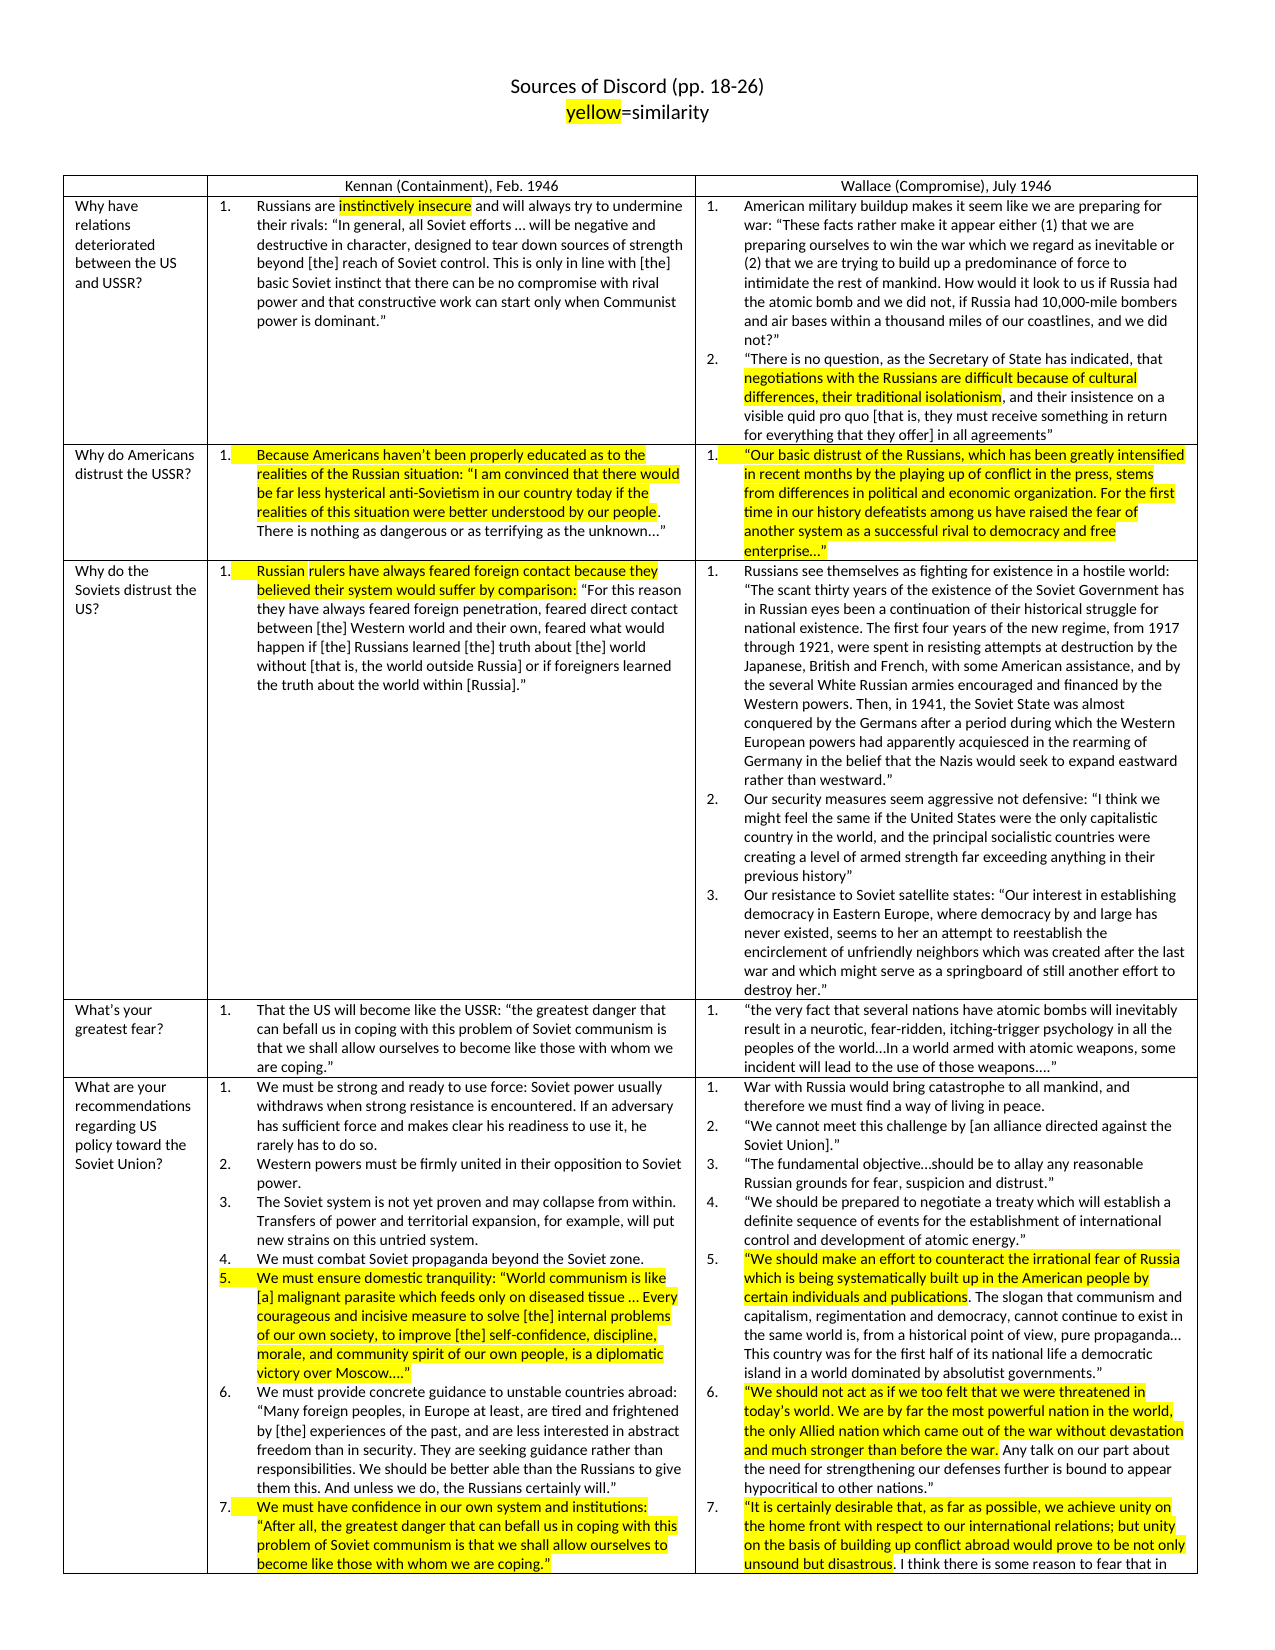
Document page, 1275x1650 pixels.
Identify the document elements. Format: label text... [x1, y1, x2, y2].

table_cell Why have relations deteriorated between the US and USSR? [64, 197, 207, 444]
table_cell What’s your greatest fear? [64, 1000, 207, 1077]
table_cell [64, 1078, 207, 1573]
table_cell Russian rulers have always feared foreign contact because they believed their system would suffer by comparison: “For this reason they have always feared foreign penetration, feared direct contact between [the] Western world and their own, feared what would happen if [the] Russians learned [the] truth about [the] world without [that is, the world outside Russia] or if foreigners learned the truth about the world within [Russia].” [208, 561, 695, 999]
table_cell Russians are instinctively insecure and will always try to undermine their rivals: “In general, all Soviet efforts … will be negative and destructive in character, designed to tear down sources of strength beyond [the] reach of Soviet control. This is only in line with [the] basic Soviet instinct that there can be no compromise with rival power and that constructive work can start only when Communist power is dominant.” [208, 197, 695, 444]
table_cell Why do Americans distrust the USSR? [64, 445, 207, 560]
table_cell That the US will become like the USSR: “the greatest danger that can befall us in coping with this problem of Soviet communism is that we shall allow ourselves to become like those with whom we are coping.” [208, 1000, 695, 1077]
table_cell “Our basic distrust of the Russians, which has been greatly intensified in recent months by the playing up of conflict in the press, stems from differences in political and economic organization. For the first time in our history defeatists among us have raised the fear of another system as a successful rival to democracy and free enterprise…” [696, 445, 1197, 560]
table_header Wallace (Compromise), July 1946 [696, 176, 1197, 196]
table_header [64, 176, 207, 196]
table_header Kennan (Containment), Feb. 1946 [208, 176, 695, 196]
table_cell “the very fact that several nations have atomic bombs will inevitably result in a neurotic, fear-ridden, itching-trigger psychology in all the peoples of the world…In a world armed with atomic weapons, some incident will lead to the use of those weapons....” [696, 1000, 1197, 1077]
table_cell Why do the Soviets distrust the US? [64, 561, 207, 999]
table_cell Because Americans haven’t been properly educated as to the realities of the Russian situation: “I am convinced that there would be far less hysterical anti-Sovietism in our country today if the realities of this situation were better understood by our people. There is nothing as dangerous or as terrifying as the unknown...” [208, 445, 695, 560]
table_cell Russians see themselves as fighting for existence in a hostile world: “The scant thirty years of the existence of the Soviet Government has in Russian eyes been a continuation of their historical struggle for national existence. The first four years of the new regime, from 1917 through 1921, were spent in resisting attempts at destruction by the Japanese, British and French, with some American assistance, and by the several White Russian armies encouraged and financed by the Western powers. Then, in 1941, the Soviet State was almost conquered by the Germans after a period during which the Western European powers had apparently acquiesced in the rearming of Germany in the belief that the Nazis would seek to expand eastward rather than westward.” Our security measures seem aggressive not defensive: “I think we might feel the same if the United States were the only capitalistic country in the world, and the principal socialistic countries were creating a level of armed strength far exceeding anything in their previous history” Our resistance to Soviet satellite states: “Our interest in establishing democracy in Eastern Europe, where democracy by and large has never existed, seems to her an attempt to reestablish the encirclement of unfriendly neighbors which was created after the last war and which might serve as a springboard of still another effort to destroy her.” [696, 561, 1197, 999]
table_cell American military buildup makes it seem like we are preparing for war: “These facts rather make it appear either (1) that we are preparing ourselves to win the war which we regard as inevitable or (2) that we are trying to build up a predominance of force to intimidate the rest of mankind. How would it look to us if Russia had the atomic bomb and we did not, if Russia had 10,000-mile bombers and air bases within a thousand miles of our coastlines, and we did not?” “There is no question, as the Secretary of State has indicated, that negotiations with the Russians are difficult because of cultural differences, their traditional isolationism, and their insistence on a visible quid pro quo [that is, they must receive something in return for everything that they offer] in all agreements” [696, 197, 1197, 444]
